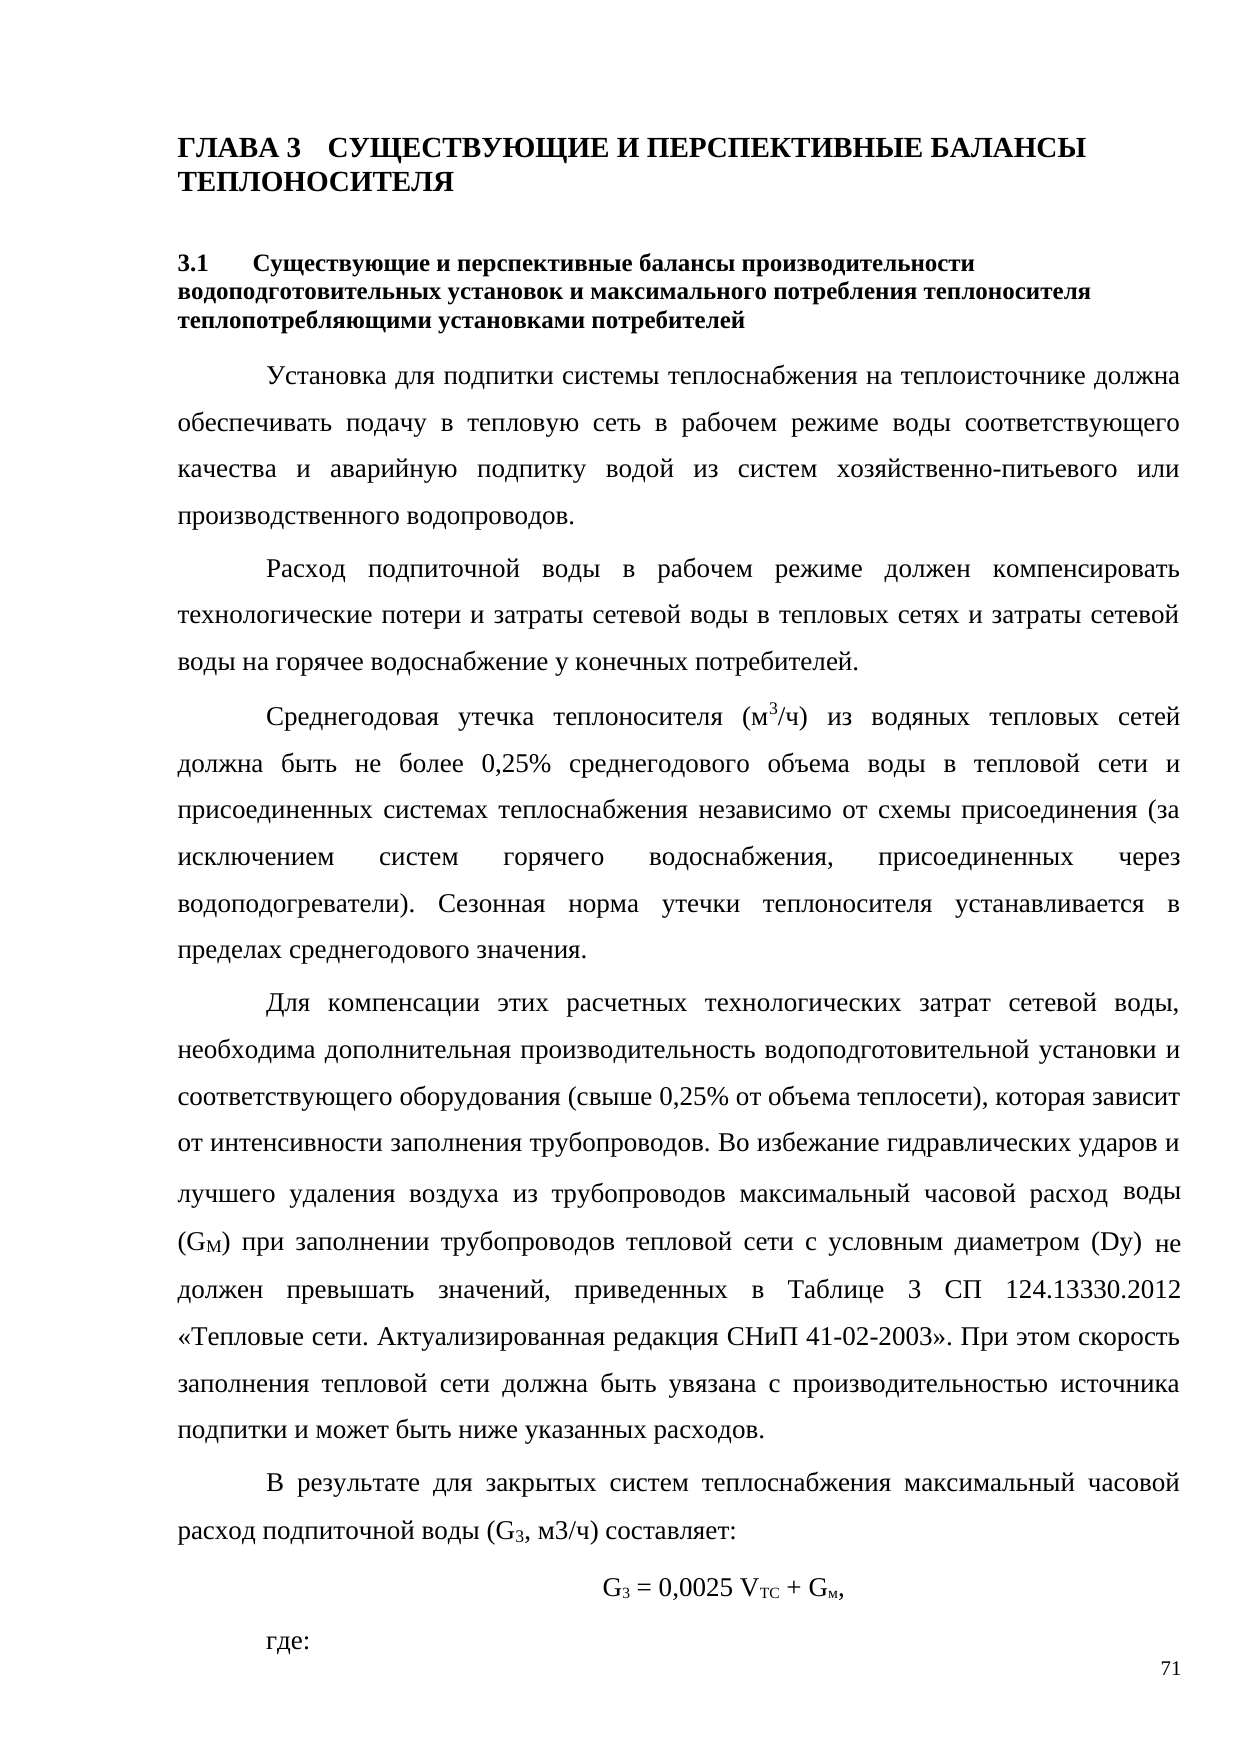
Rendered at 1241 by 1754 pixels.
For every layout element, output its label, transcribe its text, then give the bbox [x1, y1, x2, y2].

text Для компенсации этих расчетных технологических затрат сетевой воды, необходима дополнительная производительность водоподготовительной установки и соответствующего оборудования (свыше 0,25% от объема теплосети), которая зависит от интенсивности заполнения трубопроводов. Во избежание гидравлических ударов и лучшего удаления воздуха из трубопроводов максимальный часовой расход воды (GM) при заполнении трубопроводов тепловой сети с условным диаметром (Dy) не должен превышать значений, приведенных в Таблице 3 СП 124.13330.2012 «Тепловые сети. Актуализированная редакция СНиП 41-02-2003». При этом скорость заполнения тепловой сети должна быть увязана с производительностью источника подпитки и может быть ниже указанных расходов. [177, 986, 1181, 1445]
text Расход подпиточной воды в рабочем режиме должен компенсировать технологические потери и затраты сетевой воды в тепловых сетях и затраты сетевой воды на горячее водоснабжение у конечных потребителей. [177, 552, 1181, 676]
text В результате для закрытых систем теплоснабжения максимальный часовой расход подпиточной воды (G3, м3/ч) составляет: [177, 1467, 1181, 1548]
subtitle Существующие и перспективные балансы производительности водоподготовительных установок и максимального потребления теплоносителя теплопотребляющими установками потребителей [177, 248, 1181, 334]
text G3 = 0,0025 VTC + Gм, [177, 1571, 1181, 1602]
text Среднегодовая утечка теплоносителя (м3/ч) из водяных тепловых сетей должна быть не более 0,25% среднегодового объема воды в тепловой сети и присоединенных системах теплоснабжения независимо от схемы присоединения (за исключением систем горячего водоснабжения, присоединенных через водоподогреватели). Сезонная норма утечки теплоносителя устанавливается в пределах среднегодового значения. [177, 698, 1181, 964]
text где: [177, 1624, 1181, 1655]
text Установка для подпитки системы теплоснабжения на теплоисточнике должна обеспечивать подачу в тепловую сеть в рабочем режиме воды соответствующего качества и аварийную подпитку водой из систем хозяйственно-питьевого или производственного водопроводов. [177, 359, 1181, 530]
subtitle Существующие и перспективные балансы теплоносителя [177, 131, 1181, 198]
